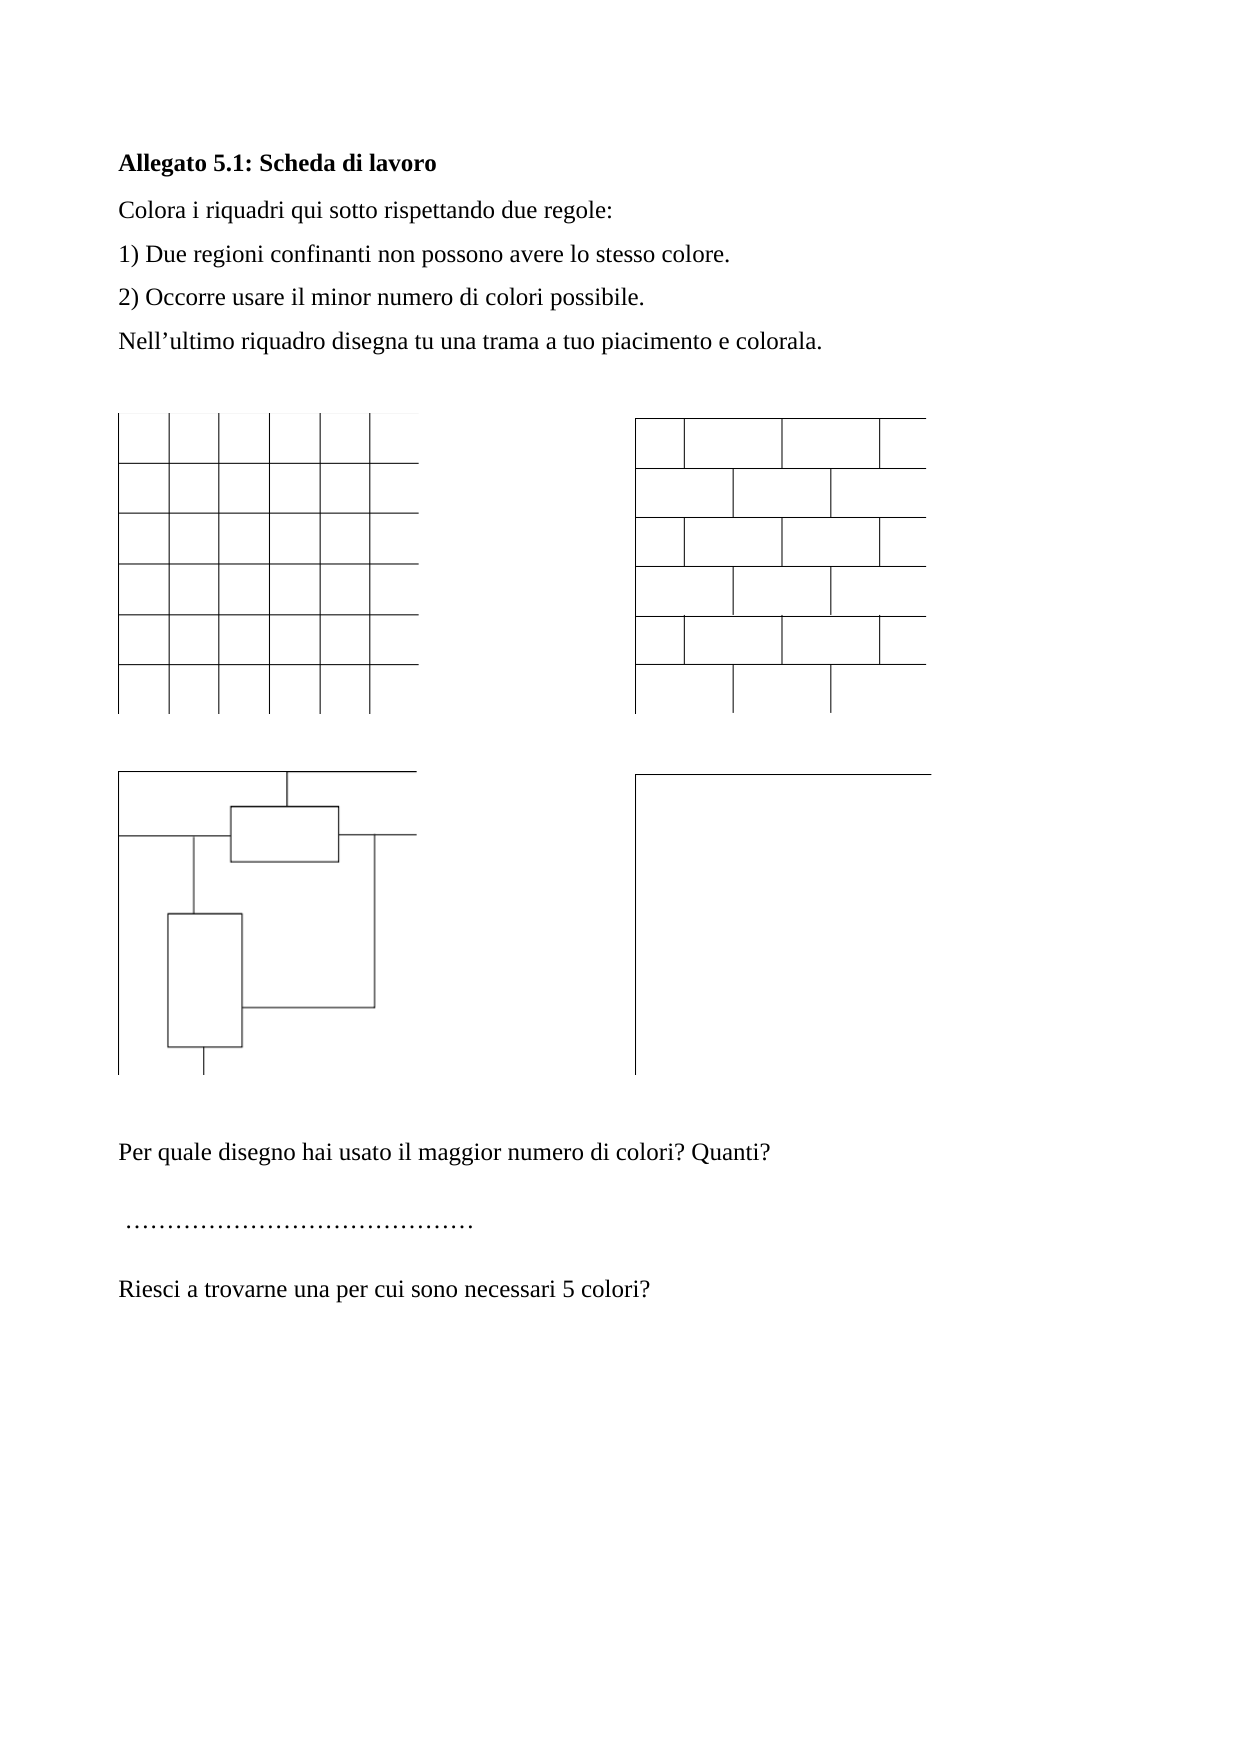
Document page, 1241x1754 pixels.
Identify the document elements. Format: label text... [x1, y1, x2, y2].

text 2) Occorre usare il minor numero di colori possibile. [118, 282, 1122, 311]
text Nell’ultimo riquadro disegna tu una trama a tuo piacimento e colorala. [118, 326, 1122, 355]
text Colora i riquadri qui sotto rispettando due regole: [118, 195, 1122, 224]
text Riesci a trovarne una per cui sono necessari 5 colori? [118, 1274, 1122, 1302]
text …………………………………… [118, 1205, 1122, 1234]
text Per quale disegno hai usato il maggior numero di colori? Quanti? [118, 1137, 1122, 1165]
text 1) Due regioni confinanti non possono avere lo stesso colore. [118, 239, 1122, 268]
text Allegato 5.1: Scheda di lavoro [118, 148, 1122, 176]
